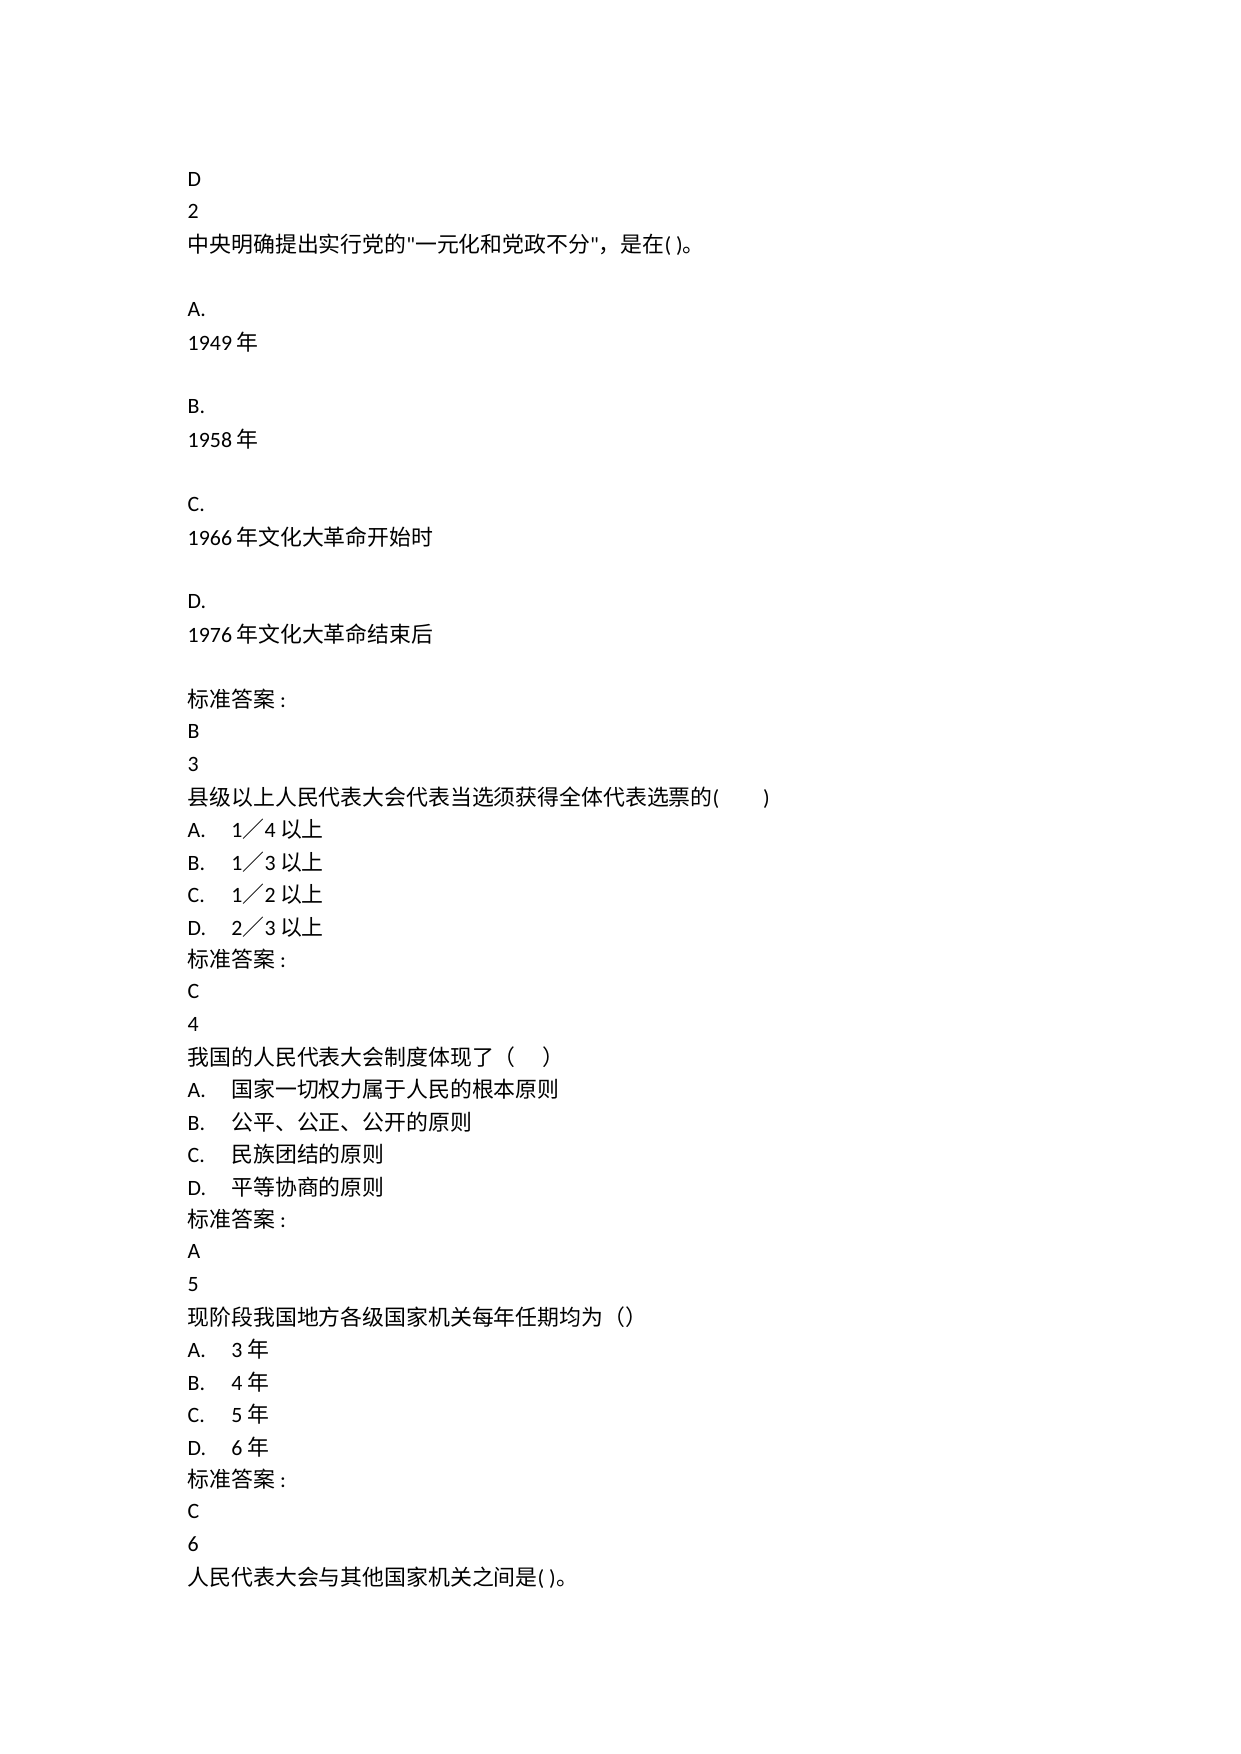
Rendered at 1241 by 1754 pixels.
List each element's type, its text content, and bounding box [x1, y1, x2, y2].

text D. 6年 [187, 1429, 1053, 1462]
text C. 民族团结的原则 [187, 1137, 1053, 1169]
text D [187, 162, 1053, 194]
text B. [187, 389, 1053, 422]
text C. [187, 487, 1053, 519]
text B. 公平、公正、公开的原则 [187, 1104, 1053, 1137]
text A. 国家一切权力属于人民的根本原则 [187, 1072, 1053, 1104]
text 中央明确提出实行党的"一元化和党政不分"，是在( )。 [187, 227, 1053, 259]
text A. [187, 292, 1053, 324]
text D. [187, 584, 1053, 617]
text C. 1／2以上 [187, 877, 1053, 909]
text 1949年 [187, 324, 1053, 357]
text 1976年文化大革命结束后 [187, 617, 1053, 649]
text 我国的人民代表大会制度体现了（ ） [187, 1039, 1053, 1072]
text 5 [187, 1267, 1053, 1299]
text 标准答案 : [187, 1202, 1053, 1234]
text 2 [187, 194, 1053, 227]
text 1966年文化大革命开始时 [187, 519, 1053, 552]
text 现阶段我国地方各级国家机关每年任期均为（） [187, 1299, 1053, 1332]
text 6 [187, 1527, 1053, 1559]
text D. 平等协商的原则 [187, 1169, 1053, 1202]
text D. 2／3以上 [187, 909, 1053, 942]
text 人民代表大会与其他国家机关之间是( )。 [187, 1559, 1053, 1592]
text 标准答案 : [187, 942, 1053, 974]
text C. 5年 [187, 1397, 1053, 1429]
text 标准答案 : [187, 1462, 1053, 1494]
text B. 1／3以上 [187, 844, 1053, 877]
text 1958年 [187, 422, 1053, 454]
text 4 [187, 1007, 1053, 1039]
text 3 [187, 747, 1053, 779]
text A. 3年 [187, 1332, 1053, 1364]
text C [187, 1494, 1053, 1527]
text 标准答案 : [187, 682, 1053, 714]
text B. 4年 [187, 1364, 1053, 1397]
text C [187, 974, 1053, 1007]
text B [187, 714, 1053, 747]
text 县级以上人民代表大会代表当选须获得全体代表选票的( ) [187, 779, 1053, 812]
text A. 1／4以上 [187, 812, 1053, 844]
text A [187, 1234, 1053, 1267]
